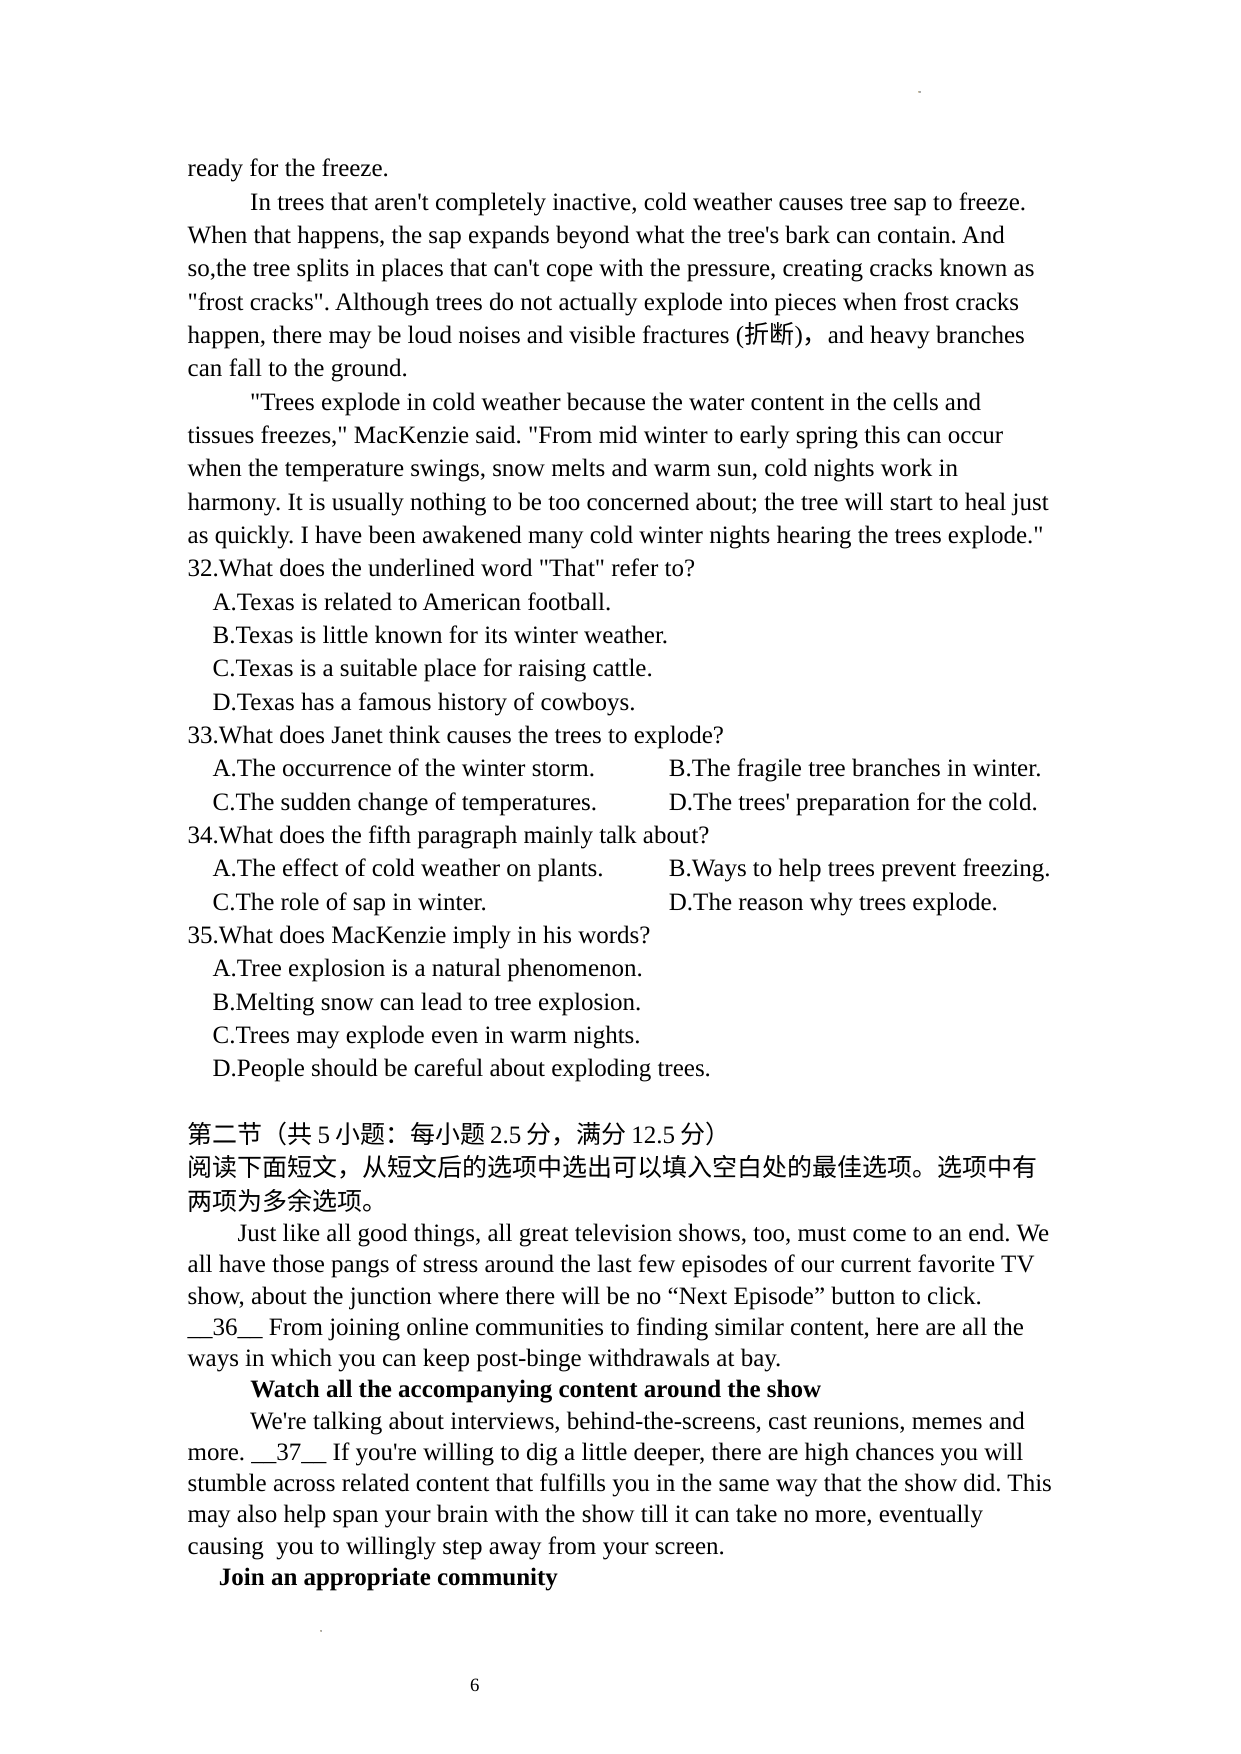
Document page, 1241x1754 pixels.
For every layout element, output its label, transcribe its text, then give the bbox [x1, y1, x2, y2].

text Join an appropriate community [187, 1560, 1053, 1592]
text C.Trees may explode even in warm nights. [187, 1017, 1053, 1050]
text 32.What does the underlined word "That" refer to? [187, 550, 1053, 583]
text B.Melting snow can lead to tree explosion. [187, 983, 1053, 1017]
text "Trees explode in cold weather because the water content in the cells and tissues freezes," MacKenzie said. "From mid winter to early spring this can occur when the temperature swings, snow melts and warm sun, cold nights work in harmony. It is usually nothing to be too concerned about; the tree will start to heal just as quickly. I have been awakened many cold winter nights hearing the trees explode." [187, 383, 1053, 550]
text D.People should be careful about exploding trees. [187, 1050, 1053, 1083]
text A.Texas is related to American football. [187, 583, 1053, 617]
text 阅读下面短文，从短文后的选项中选出可以填入空白处的最佳选项。选项中有两项为多余选项。 [187, 1150, 1053, 1217]
text Just like all good things, all great television shows, too, must come to an end. We all have those pangs of stress around the last few episodes of our current favorite TV show, about the junction where there will be no “Next Episode” button to click. __36__ From joining online communities to finding similar content, here are all the ways in which you can keep post-binge withdrawals at bay. [187, 1217, 1053, 1373]
text We're talking about interviews, behind-the-screens, cast reunions, memes and more. __37__ If you're willing to dig a little deeper, there are high chances you will stumble across related content that fulfills you in the same way that the show did. This may also help span your brain with the show till it can take no more, eventually causing you to willingly step away from your screen. [187, 1404, 1053, 1560]
text Watch all the accompanying content around the show [187, 1373, 1053, 1404]
text In trees that aren't completely inactive, cold weather causes tree sap to freeze. When that happens, the sap expands beyond what the tree's bark can contain. And so,the tree splits in places that can't cope with the pressure, creating cracks known as "frost cracks". Although trees do not actually explode into pieces when frost cracks happen, there may be loud noises and visible fractures (折断)，and heavy branches can fall to the ground. [187, 183, 1053, 383]
text B.Texas is little known for its winter weather. [187, 617, 1053, 650]
text 35.What does MacKenzie imply in his words? [187, 917, 1053, 950]
text D.Texas has a famous history of cowboys. [187, 683, 1053, 717]
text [187, 150, 1053, 183]
text 33.What does Janet think causes the trees to explode? [187, 717, 1053, 750]
text A.The occurrence of the winter storm. B.The fragile tree branches in winter. [187, 750, 1053, 783]
text C.The sudden change of temperatures. D.The trees' preparation for the cold. [187, 783, 1053, 817]
text C.Texas is a suitable place for raising cattle. [187, 650, 1053, 683]
text A.The effect of cold weather on plants. B.Ways to help trees prevent freezing. [187, 850, 1053, 883]
text 34.What does the fifth paragraph mainly talk about? [187, 817, 1053, 850]
text A.Tree explosion is a natural phenomenon. [187, 950, 1053, 983]
text C.The role of sap in winter. D.The reason why trees explode. [187, 883, 1053, 917]
text 第二节（共5小题：每小题2.5分，满分12.5分） [187, 1117, 1053, 1150]
